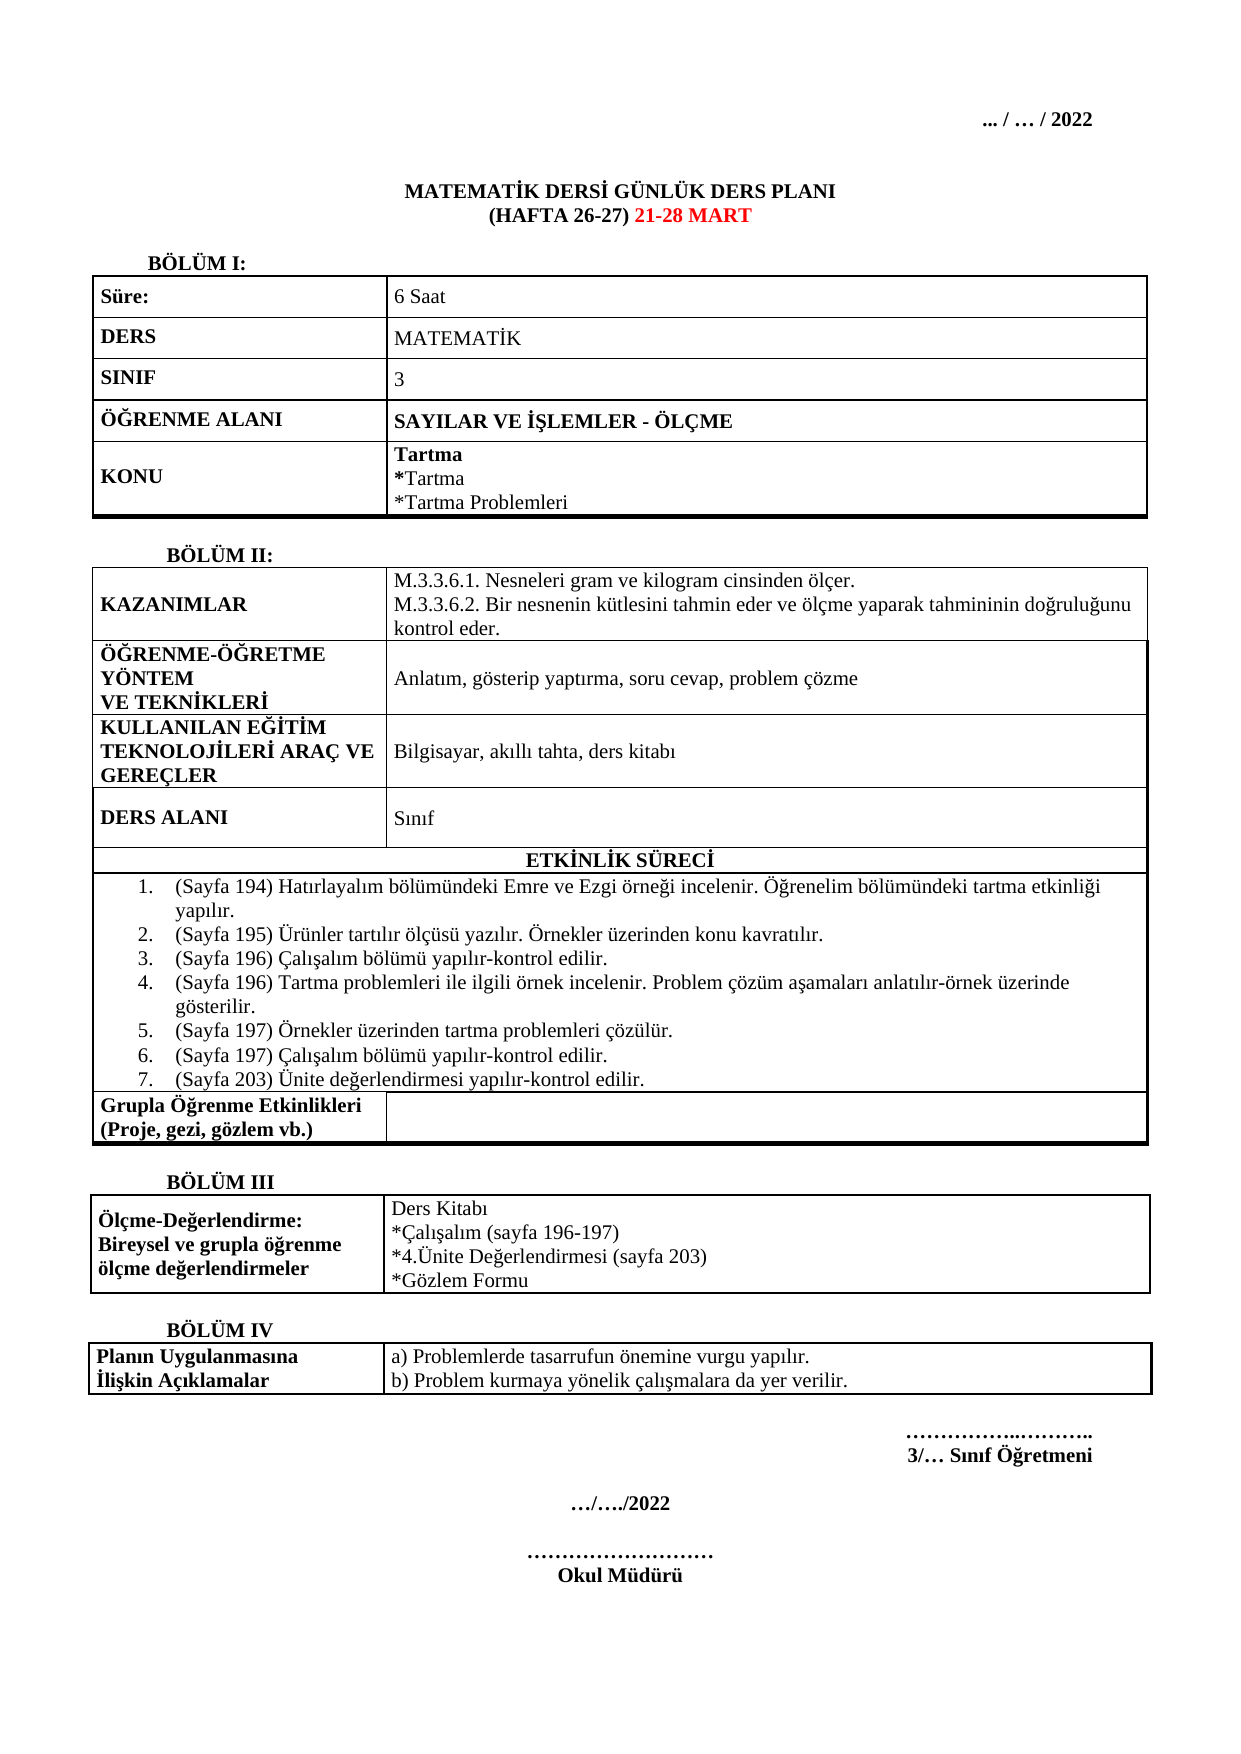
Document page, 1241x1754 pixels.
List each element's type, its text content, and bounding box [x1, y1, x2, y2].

table_cell Tartma *Tartma *Tartma Problemleri [388, 442, 1146, 514]
text 3/… Sınıf Öğretmeni [148, 1443, 1092, 1467]
text ... / … / 2022 [148, 107, 1092, 131]
text ……………..……….. [148, 1418, 1092, 1443]
table_cell Sınıf [387, 788, 1146, 846]
table_cell KULLANILAN EĞİTİM TEKNOLOJİLERİ ARAÇ VE GEREÇLER [93, 715, 386, 787]
table_cell SINIF [94, 359, 386, 399]
table_header a) Problemlerde tasarrufun önemine vurgu yapılır. b) Problem kurmaya yönelik çalışmalara da yer verilir. [385, 1344, 1150, 1392]
table_header Süre: [94, 277, 386, 317]
table_cell [387, 1093, 1146, 1141]
table_header M.3.3.6.1. Nesneleri gram ve kilogram cinsinden ölçer. M.3.3.6.2. Bir nesnenin kütlesini tahmin eder ve ölçme yaparak tahmininin doğruluğunu kontrol eder. [387, 568, 1147, 640]
table_header Ders Kitabı *Çalışalım (sayfa 196-197) *4.Ünite Değerlendirmesi (sayfa 203) *Gözlem Formu [385, 1196, 1149, 1292]
text MATEMATİK DERSİ GÜNLÜK DERS PLANI [148, 179, 1092, 203]
table_cell ÖĞRENME ALANI [94, 401, 386, 441]
table_cell MATEMATİK [388, 318, 1146, 358]
table_cell DERS [94, 318, 386, 358]
table_cell ÖĞRENME-ÖĞRETME YÖNTEM VE TEKNİKLERİ [93, 641, 386, 714]
text ……………………… [148, 1539, 1092, 1563]
text (HAFTA 26-27) 21-28 MART [148, 203, 1092, 227]
table_cell Anlatım, gösterip yaptırma, soru cevap, problem çözme [387, 641, 1146, 714]
text …/…./2022 [148, 1491, 1092, 1515]
table_header Ölçme-Değerlendirme: Bireysel ve grupla öğrenme ölçme değerlendirmeler [92, 1196, 383, 1292]
table_cell Grupla Öğrenme Etkinlikleri (Proje, gezi, gözlem vb.) [94, 1092, 386, 1141]
table_cell 3 [388, 359, 1146, 399]
subtitle BÖLÜM III [148, 1169, 1092, 1194]
table_cell Bilgisayar, akıllı tahta, ders kitabı [387, 715, 1146, 787]
table_cell ETKİNLİK SÜRECİ [94, 848, 1146, 872]
table_cell (Sayfa 194) Hatırlayalım bölümündeki Emre ve Ezgi örneği incelenir. Öğrenelim bölümündeki tartma etkinliği yapılır. (Sayfa 195) Ürünler tartılır ölçüsü yazılır. Örnekler üzerinden konu kavratılır. (Sayfa 196) Çalışalım bölümü yapılır-kontrol edilir. (Sayfa 196) Tartma problemleri ile ilgili örnek incelenir. Problem çözüm aşamaları anlatılır-örnek üzerinde gösterilir. (Sayfa 197) Örnekler üzerinden tartma problemleri çözülür. (Sayfa 197) Çalışalım bölümü yapılır-kontrol edilir. (Sayfa 203) Ünite değerlendirmesi yapılır-kontrol edilir. [94, 874, 1146, 1091]
table_header Planın Uygulanmasına İlişkin Açıklamalar [90, 1344, 383, 1392]
table_header KAZANIMLAR [93, 568, 386, 640]
table_header 6 Saat [388, 277, 1146, 317]
table_cell DERS ALANI [94, 788, 386, 846]
subtitle BÖLÜM IV [148, 1318, 1092, 1342]
text BÖLÜM I: [148, 251, 1092, 275]
table_cell SAYILAR VE İŞLEMLER - ÖLÇME [388, 401, 1146, 441]
table_cell KONU [94, 442, 386, 514]
text BÖLÜM II: [148, 543, 1092, 567]
text Okul Müdürü [148, 1563, 1092, 1587]
